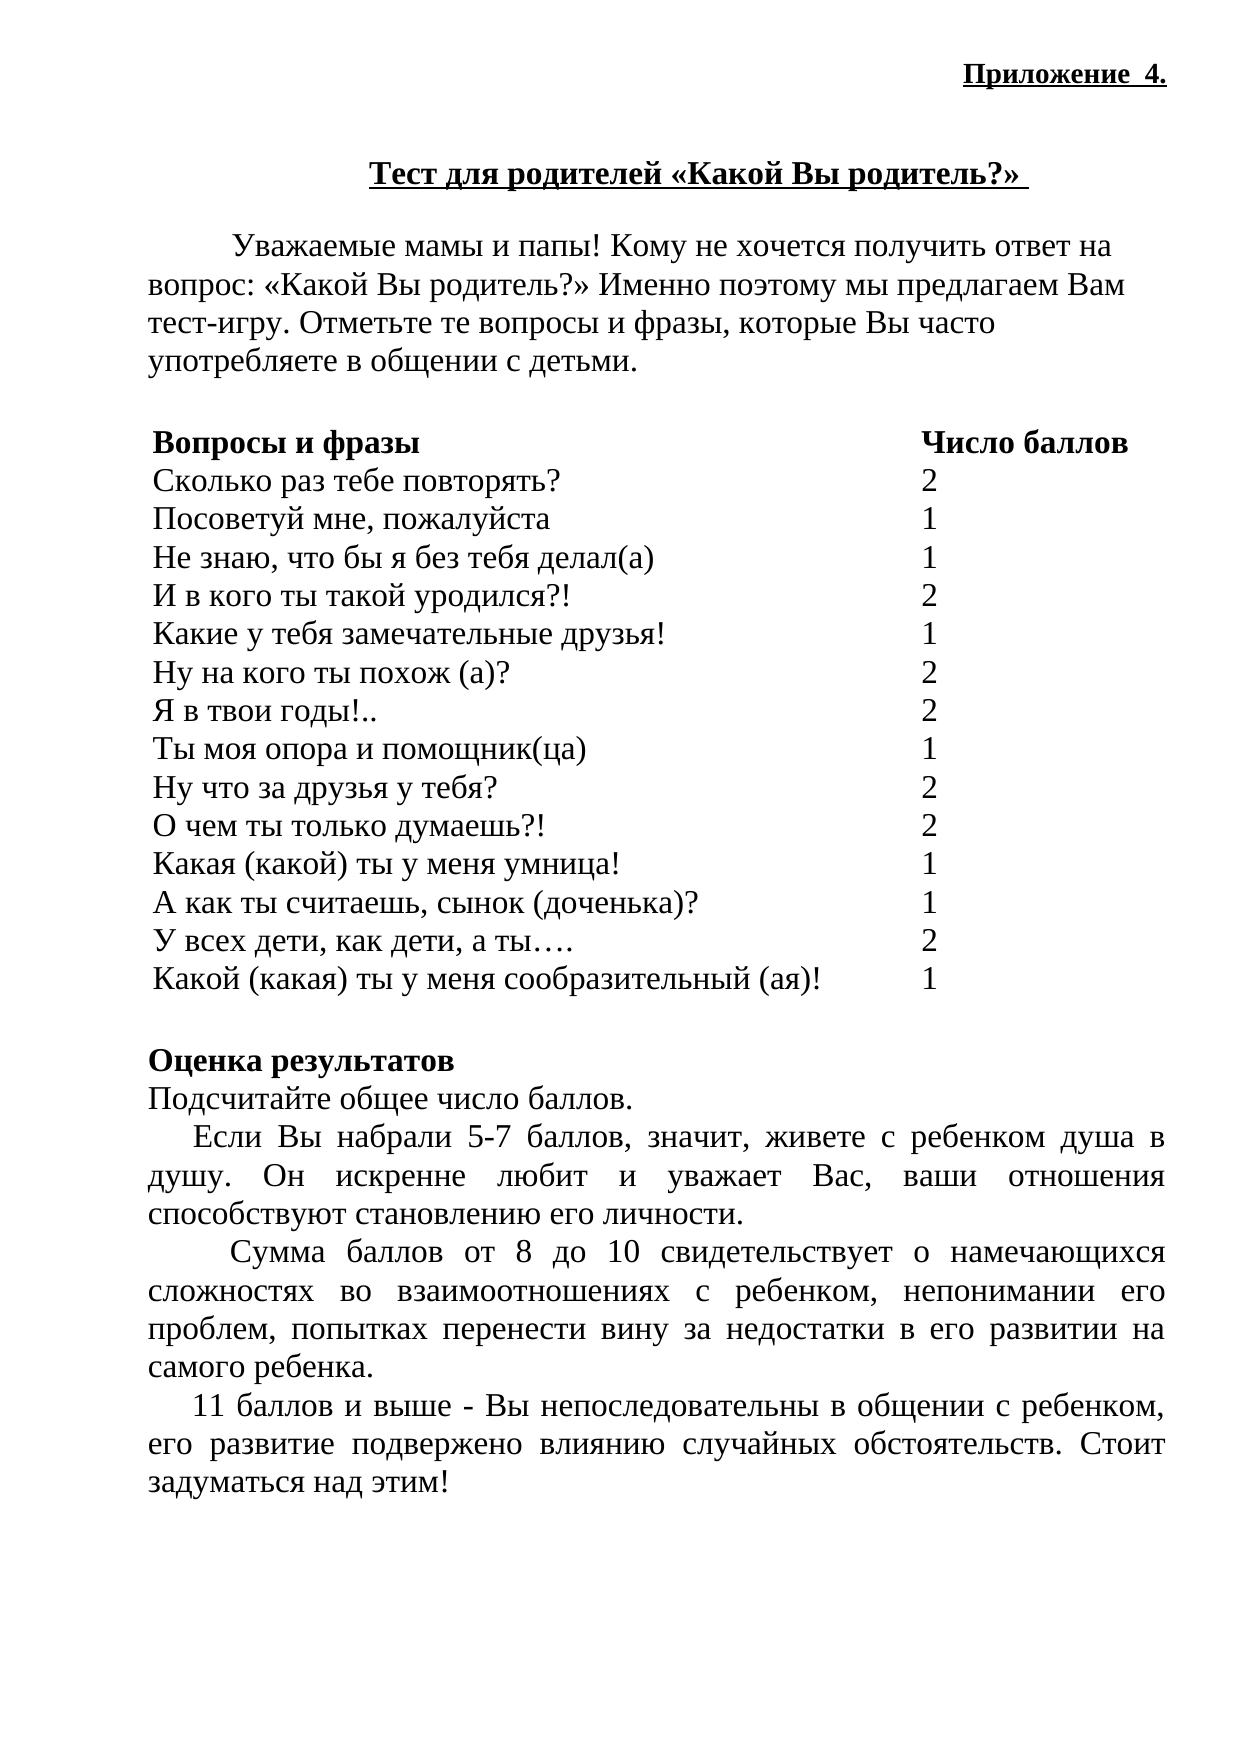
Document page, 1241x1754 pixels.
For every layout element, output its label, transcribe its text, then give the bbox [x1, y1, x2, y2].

table_header Уважаемые мамы и папы! Кому не хочется получить ответ на вопрос: «Какой Вы родитель?» Именно поэтому мы предлагаем Вам тест-игру. Отметьте те вопросы и фразы, которые Вы часто употребляете в общении с детьми. Оценка результатов Подсчитайте общее число баллов. Если Вы набрали 5-7 баллов, значит, живете с ребенком душа в душу. Он искренне любит и уважает Вас, ваши отношения способствуют становлению его личности. Сумма баллов от 8 до 10 свидетельствует о намечающихся сложностях во взаимоотношениях с ребенком, непонимании его проблем, попытках перенести вину за недостатки в его развитии на самого ребенка. 11 баллов и выше - Вы непоследовательны в общении с ребенком, его развитие подвержено влиянию случайных обстоятельств. Стоит задуматься над этим! [148, 226, 1167, 1567]
text Приложение 4. [148, 56, 1167, 89]
subtitle Тест для родителей «Какой Вы родитель?» [148, 154, 1167, 192]
